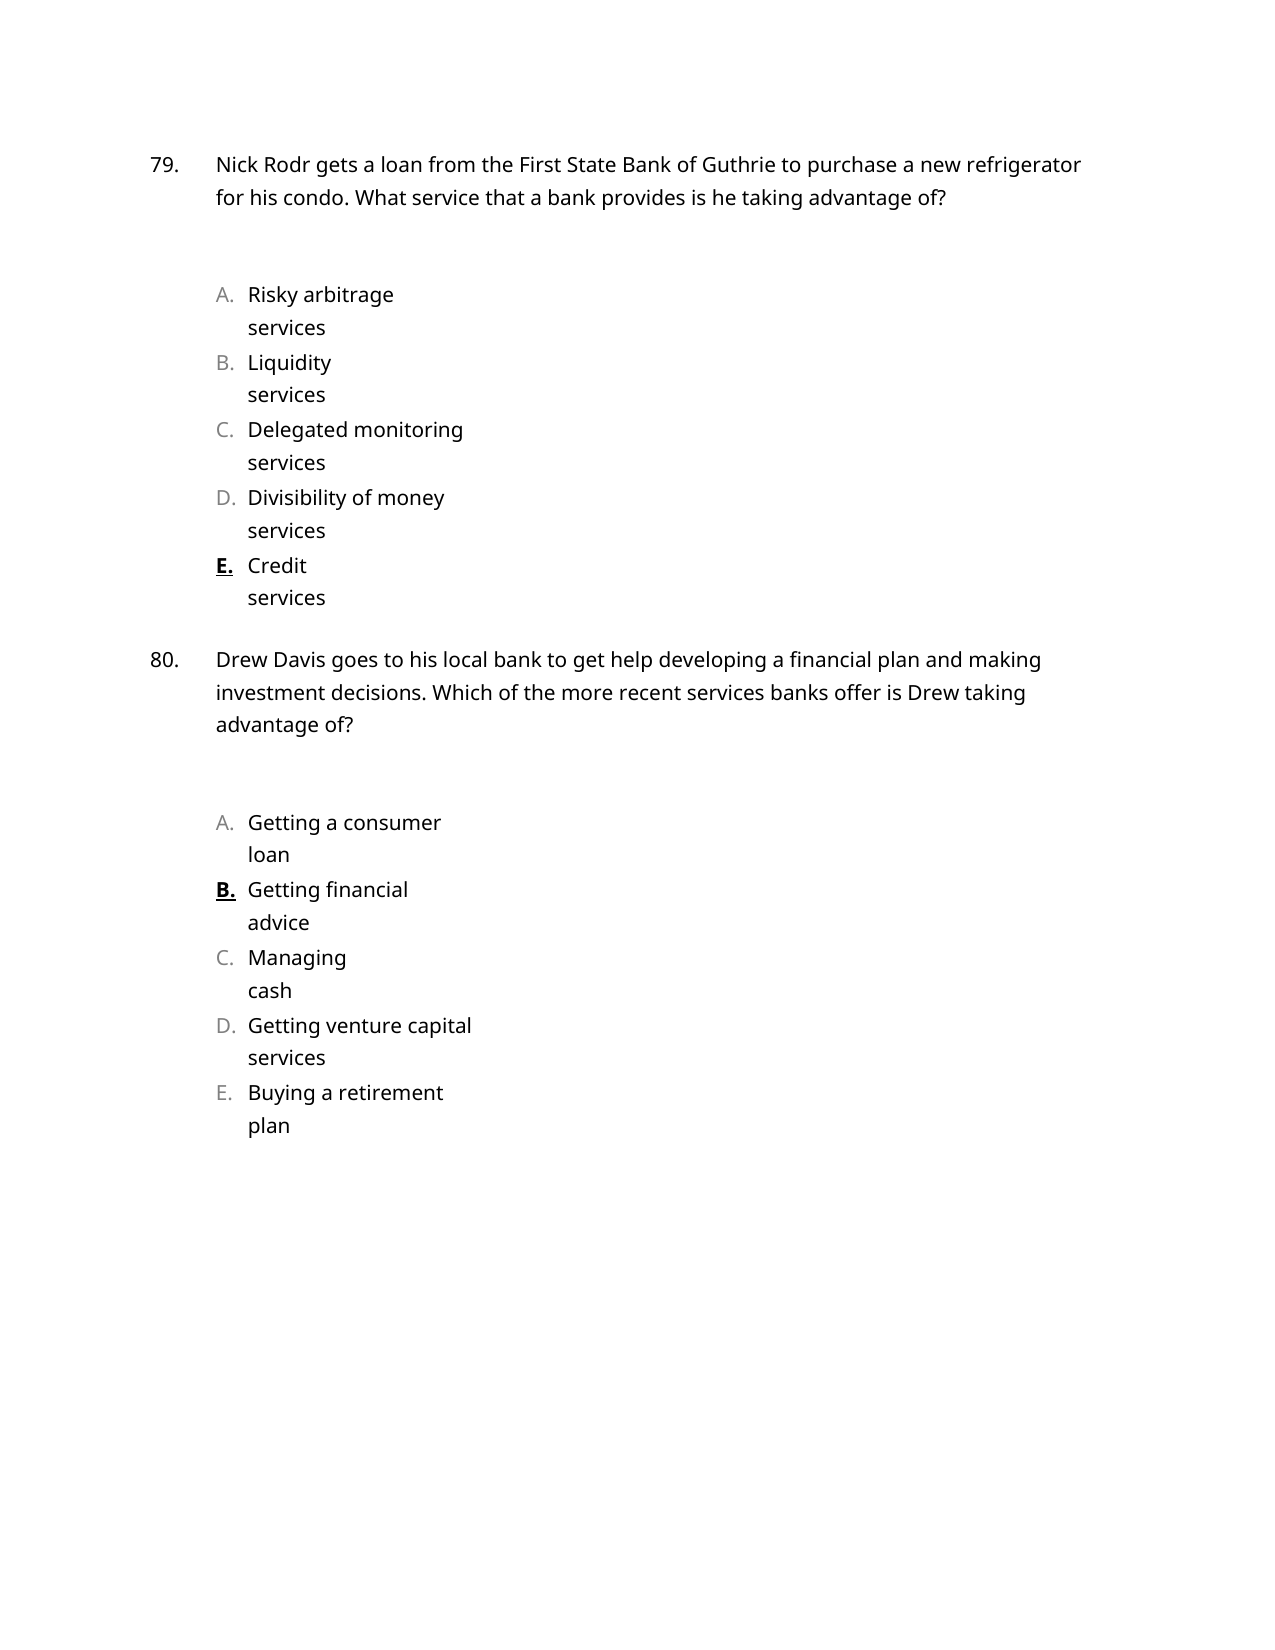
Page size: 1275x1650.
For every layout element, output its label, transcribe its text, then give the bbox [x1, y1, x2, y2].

table_header 79. [150, 150, 216, 616]
table_header Drew Davis goes to his local bank to get help developing a financial plan and making investment decisions. Which of the more recent services banks offer is Drew taking advantage of? [216, 645, 1087, 1143]
table_header 80. [150, 645, 216, 1143]
table_header Nick Rodr gets a loan from the First State Bank of Guthrie to purchase a new refrigerator for his condo. What service that a bank provides is he taking advantage of? [216, 150, 1087, 616]
